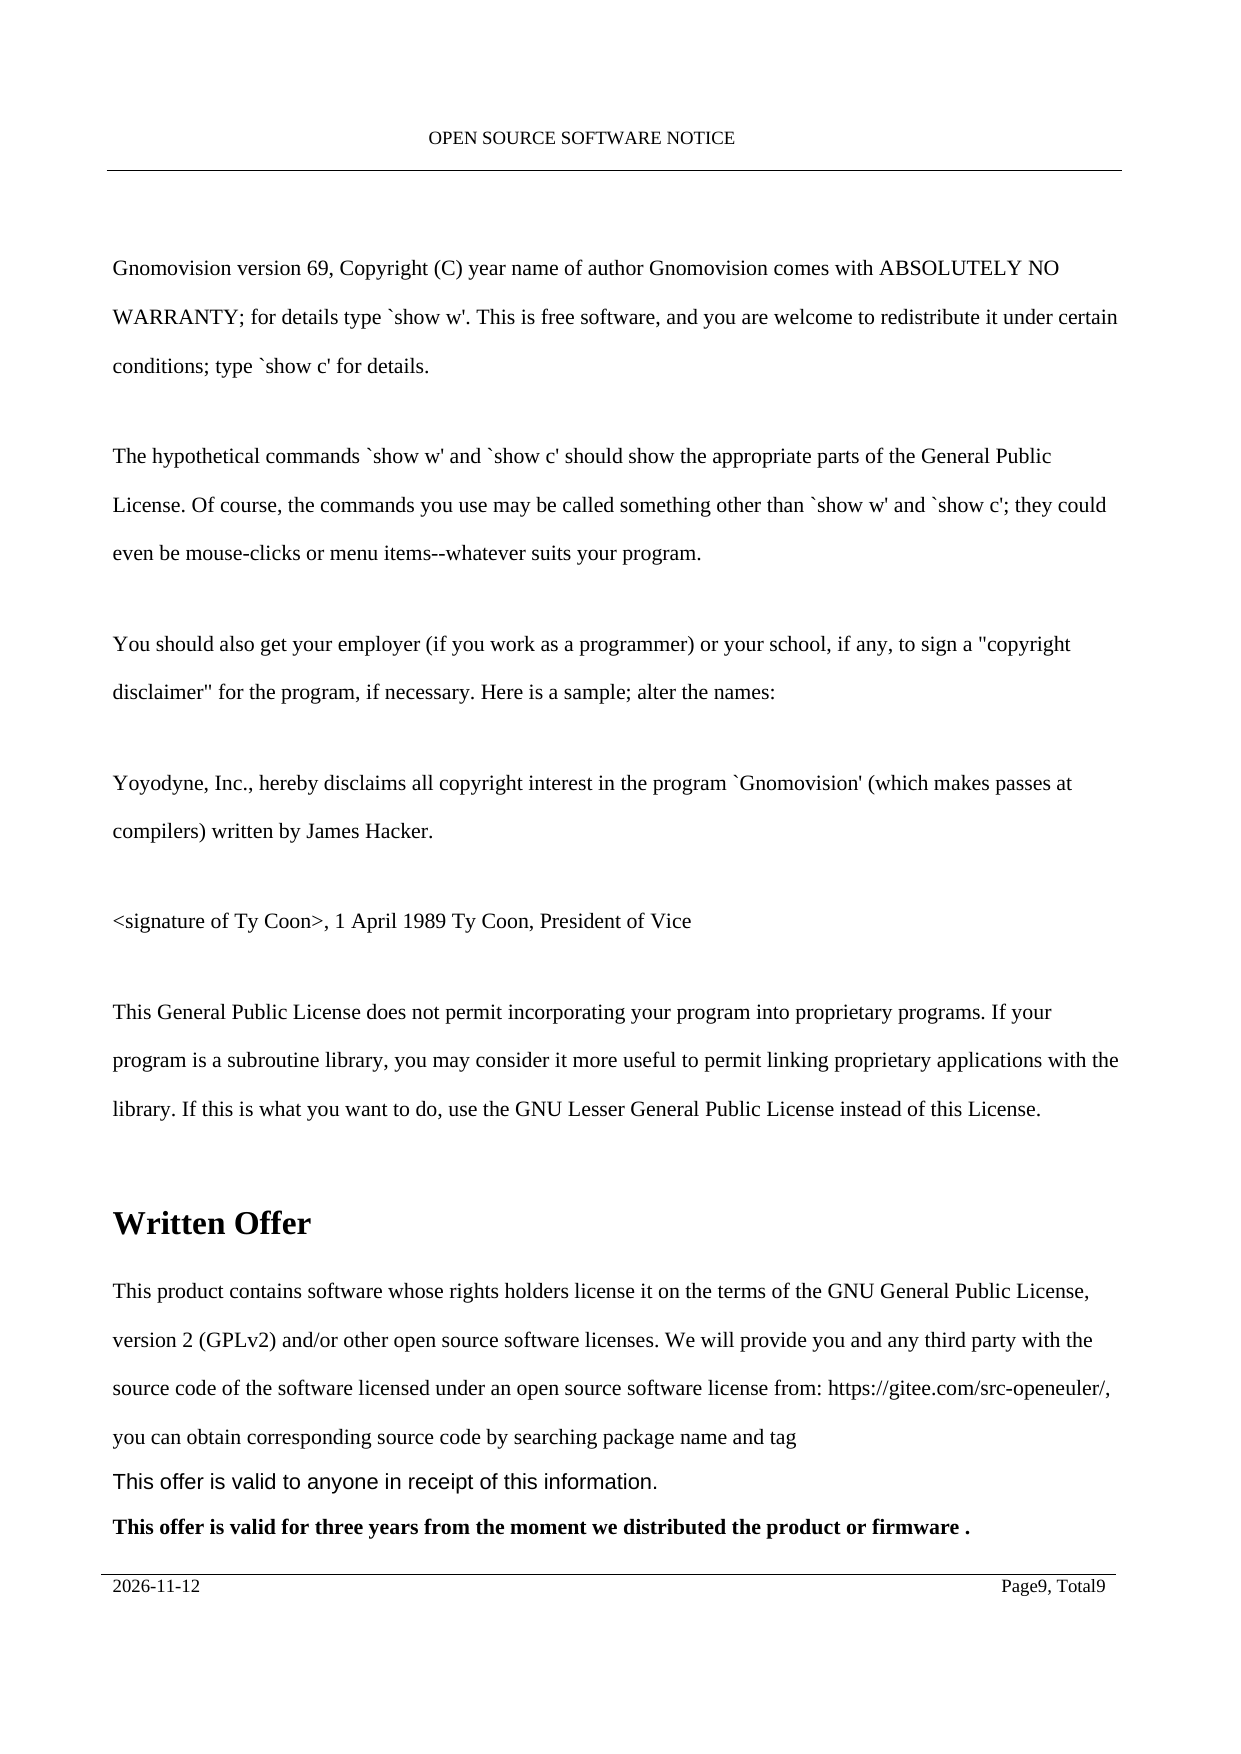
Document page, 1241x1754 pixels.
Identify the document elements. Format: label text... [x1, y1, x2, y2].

text This General Public License does not permit incorporating your program into proprietary programs. If your program is a subroutine library, you may consider it more useful to permit linking proprietary applications with the library. If this is what you want to do, use the GNU Lesser General Public License instead of this License. [112, 995, 1128, 1174]
text <signature of Ty Coon>, 1 April 1989 Ty Coon, President of Vice [112, 905, 1128, 937]
text Written Offer [112, 1190, 1128, 1255]
text This offer is valid for three years from the moment we distributed the product or firmware . [112, 1511, 1128, 1543]
text You should also get your employer (if you work as a programmer) or your school, if any, to sign a "copyright disclaimer" for the program, if necessary. Here is a sample; alter the names: [112, 627, 1128, 708]
text Yoyodyne, Inc., hereby disclaims all copyright interest in the program `Gnomovision' (which makes passes at compilers) written by James Hacker. [112, 766, 1128, 847]
text The hypothetical commands `show w' and `show c' should show the appropriate parts of the General Public License. Of course, the commands you use may be called something other than `show w' and `show c'; they could even be mouse-clicks or menu items--whatever suits your program. [112, 439, 1128, 569]
text This offer is valid to anyone in receipt of this information. [112, 1466, 1128, 1498]
text This product contains software whose rights holders license it on the terms of the GNU General Public License, version 2 (GPLv2) and/or other open source software licenses. We will provide you and any third party with the source code of the software licensed under an open source software license from: https://gitee.com/src-openeuler/, you can obtain corresponding source code by searching package name and tag [112, 1274, 1128, 1453]
text Gnomovision version 69, Copyright (C) year name of author Gnomovision comes with ABSOLUTELY NO WARRANTY; for details type `show w'. This is free software, and you are welcome to redistribute it under certain conditions; type `show c' for details. [112, 251, 1128, 381]
